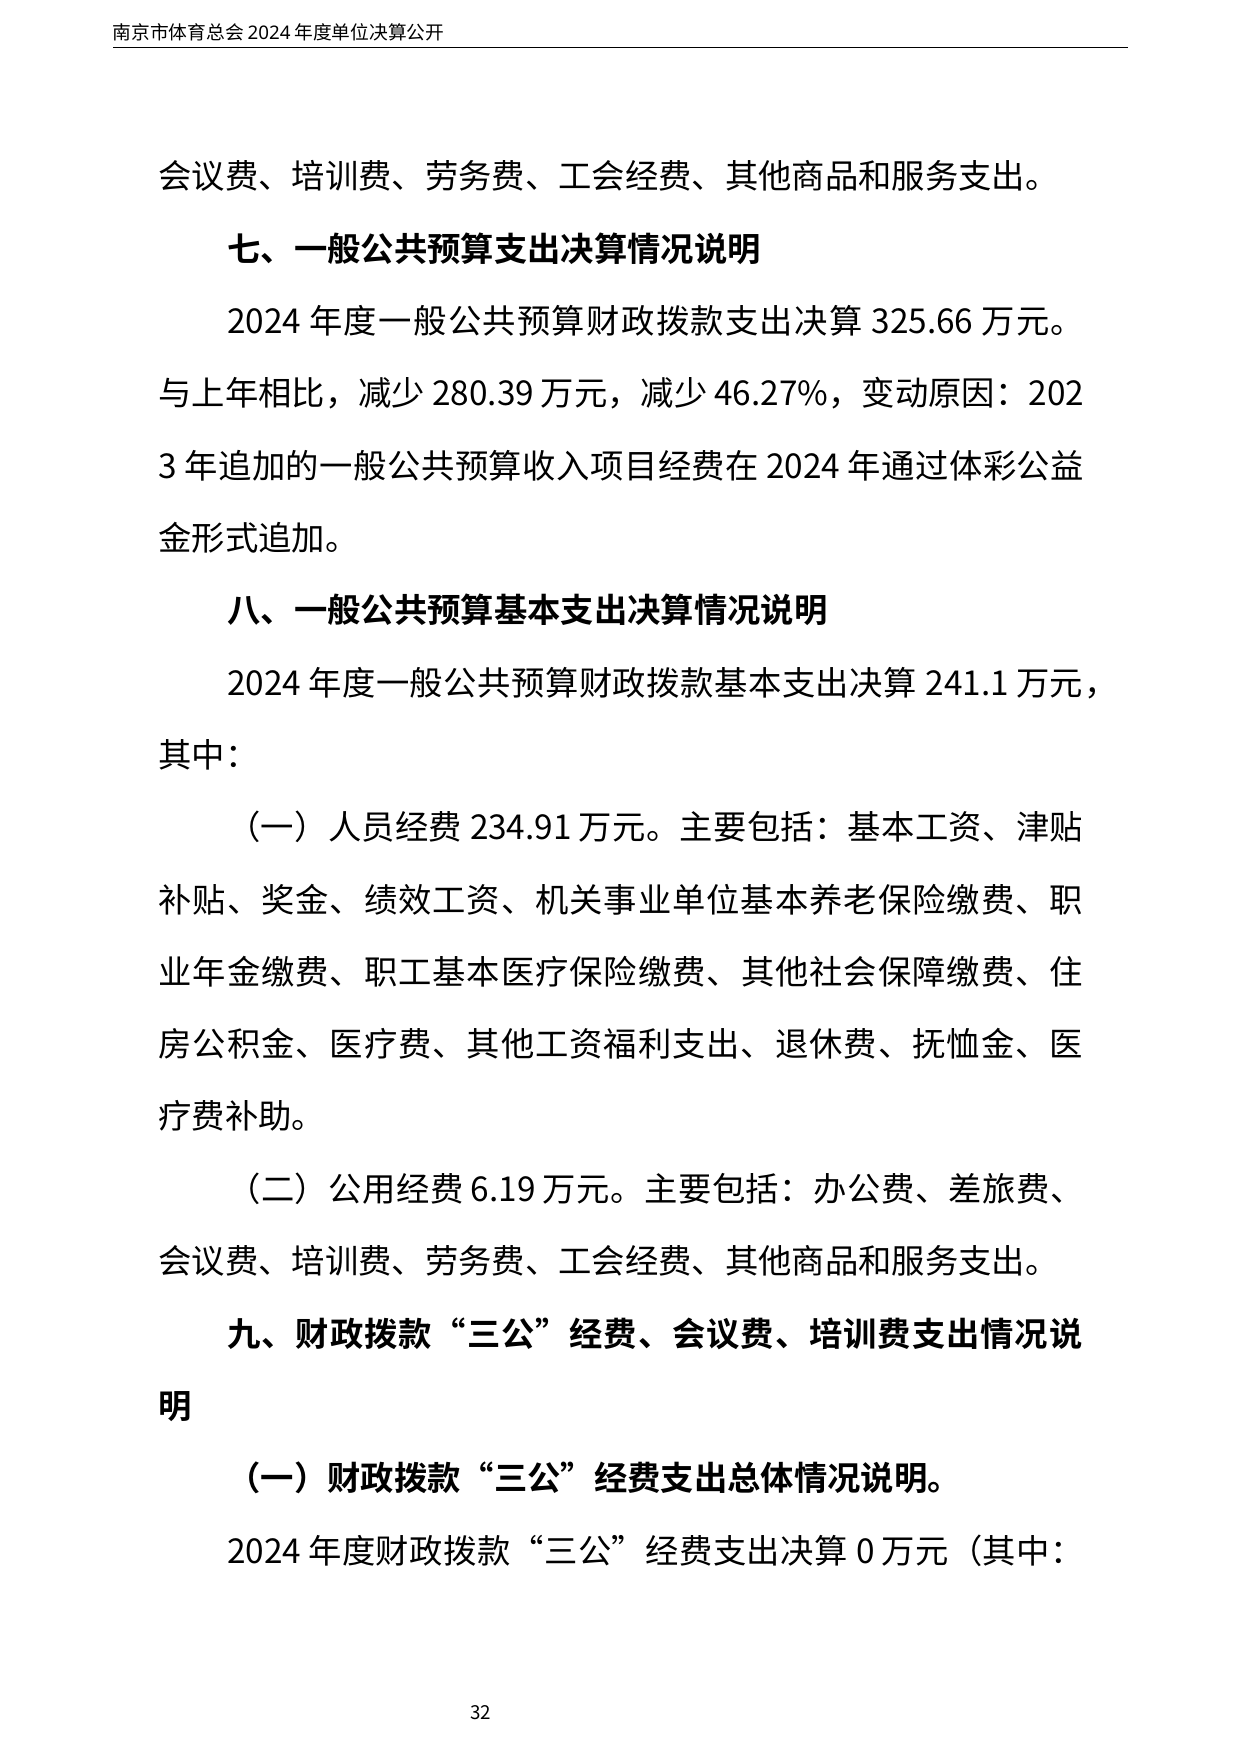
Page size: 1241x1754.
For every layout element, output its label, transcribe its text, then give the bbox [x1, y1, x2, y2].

text 2024年度一般公共预算财政拨款支出决算325.66万元。与上年相比，减少280.39万元，减少46.27%，变动原因：2023年追加的一般公共预算收入项目经费在2024年通过体彩公益金形式追加。 [158, 295, 1084, 560]
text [158, 1524, 1084, 1573]
text 九、财政拨款“三公”经费、会议费、培训费支出情况说明 [158, 1307, 1084, 1428]
text （二）公用经费6.19万元。主要包括：办公费、差旅费、会议费、培训费、劳务费、工会经费、其他商品和服务支出。 [158, 1163, 1084, 1283]
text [158, 150, 1084, 198]
text （一）财政拨款“三公”经费支出总体情况说明。 [158, 1452, 1084, 1500]
text 八、一般公共预算基本支出决算情况说明 [158, 584, 1084, 632]
text （一）人员经费234.91万元。主要包括：基本工资、津贴补贴、奖金、绩效工资、机关事业单位基本养老保险缴费、职业年金缴费、职工基本医疗保险缴费、其他社会保障缴费、住房公积金、医疗费、其他工资福利支出、退休费、抚恤金、医疗费补助。 [158, 801, 1084, 1138]
text 2024年度一般公共预算财政拨款基本支出决算241.1万元，其中： [158, 656, 1084, 777]
text 七、一般公共预算支出决算情况说明 [158, 222, 1084, 271]
